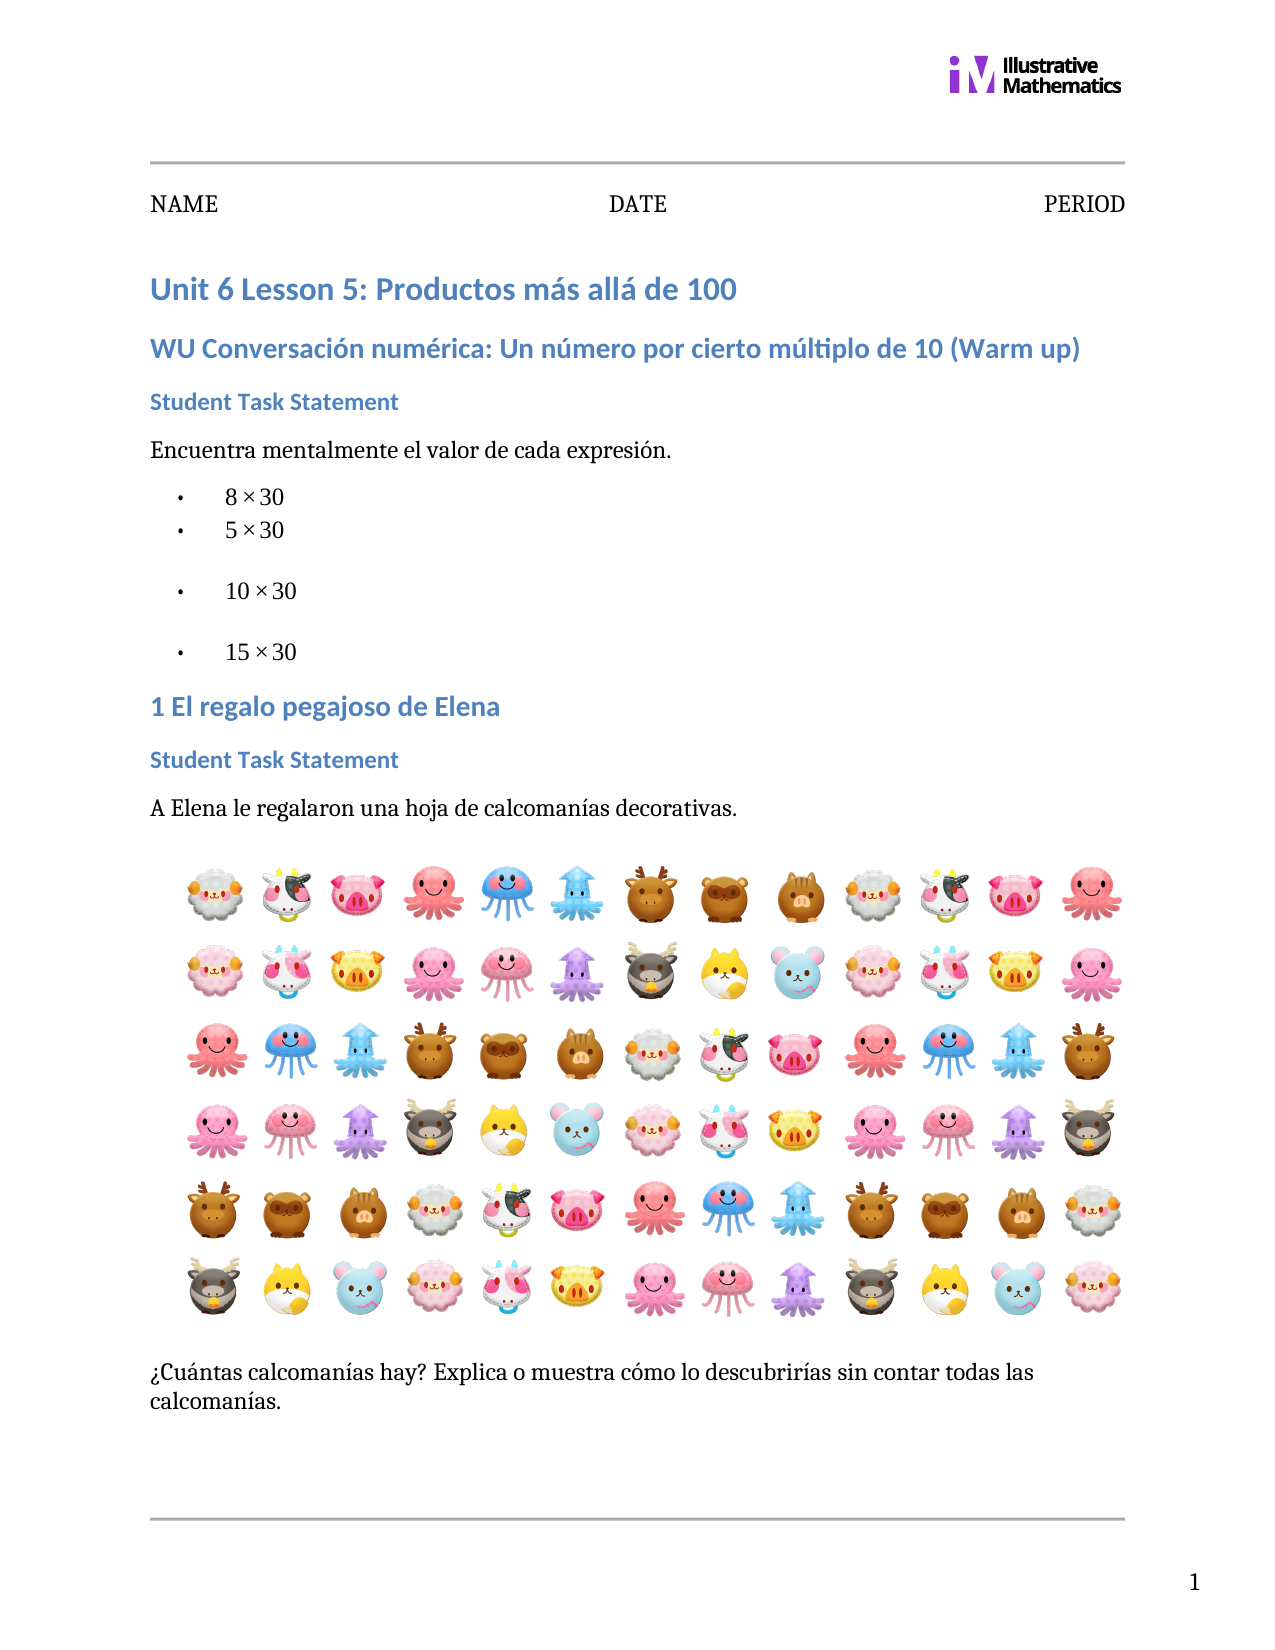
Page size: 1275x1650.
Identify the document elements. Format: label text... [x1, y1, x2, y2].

subtitle Student Task Statement [150, 386, 1125, 417]
picture [168, 841, 1144, 1340]
text A Elena le regalaron una hoja de calcomanías decorativas. [150, 793, 1125, 822]
text ¿Cuántas calcomanías hay? Explica o muestra cómo lo descubrirías sin contar todas las calcomanías. [150, 1358, 1125, 1416]
subtitle Student Task Statement [150, 744, 1125, 775]
subtitle 1 El regalo pegajoso de Elena [150, 688, 1125, 723]
subtitle WU Conversación numérica: Un número por cierto múltiplo de 10 (Warm up) [150, 330, 1125, 366]
subtitle Unit 6 Lesson 5: Productos más allá de 100 [150, 268, 1125, 309]
picture [949, 55, 1121, 93]
text Encuentra mentalmente el valor de cada expresión. [150, 436, 1125, 464]
